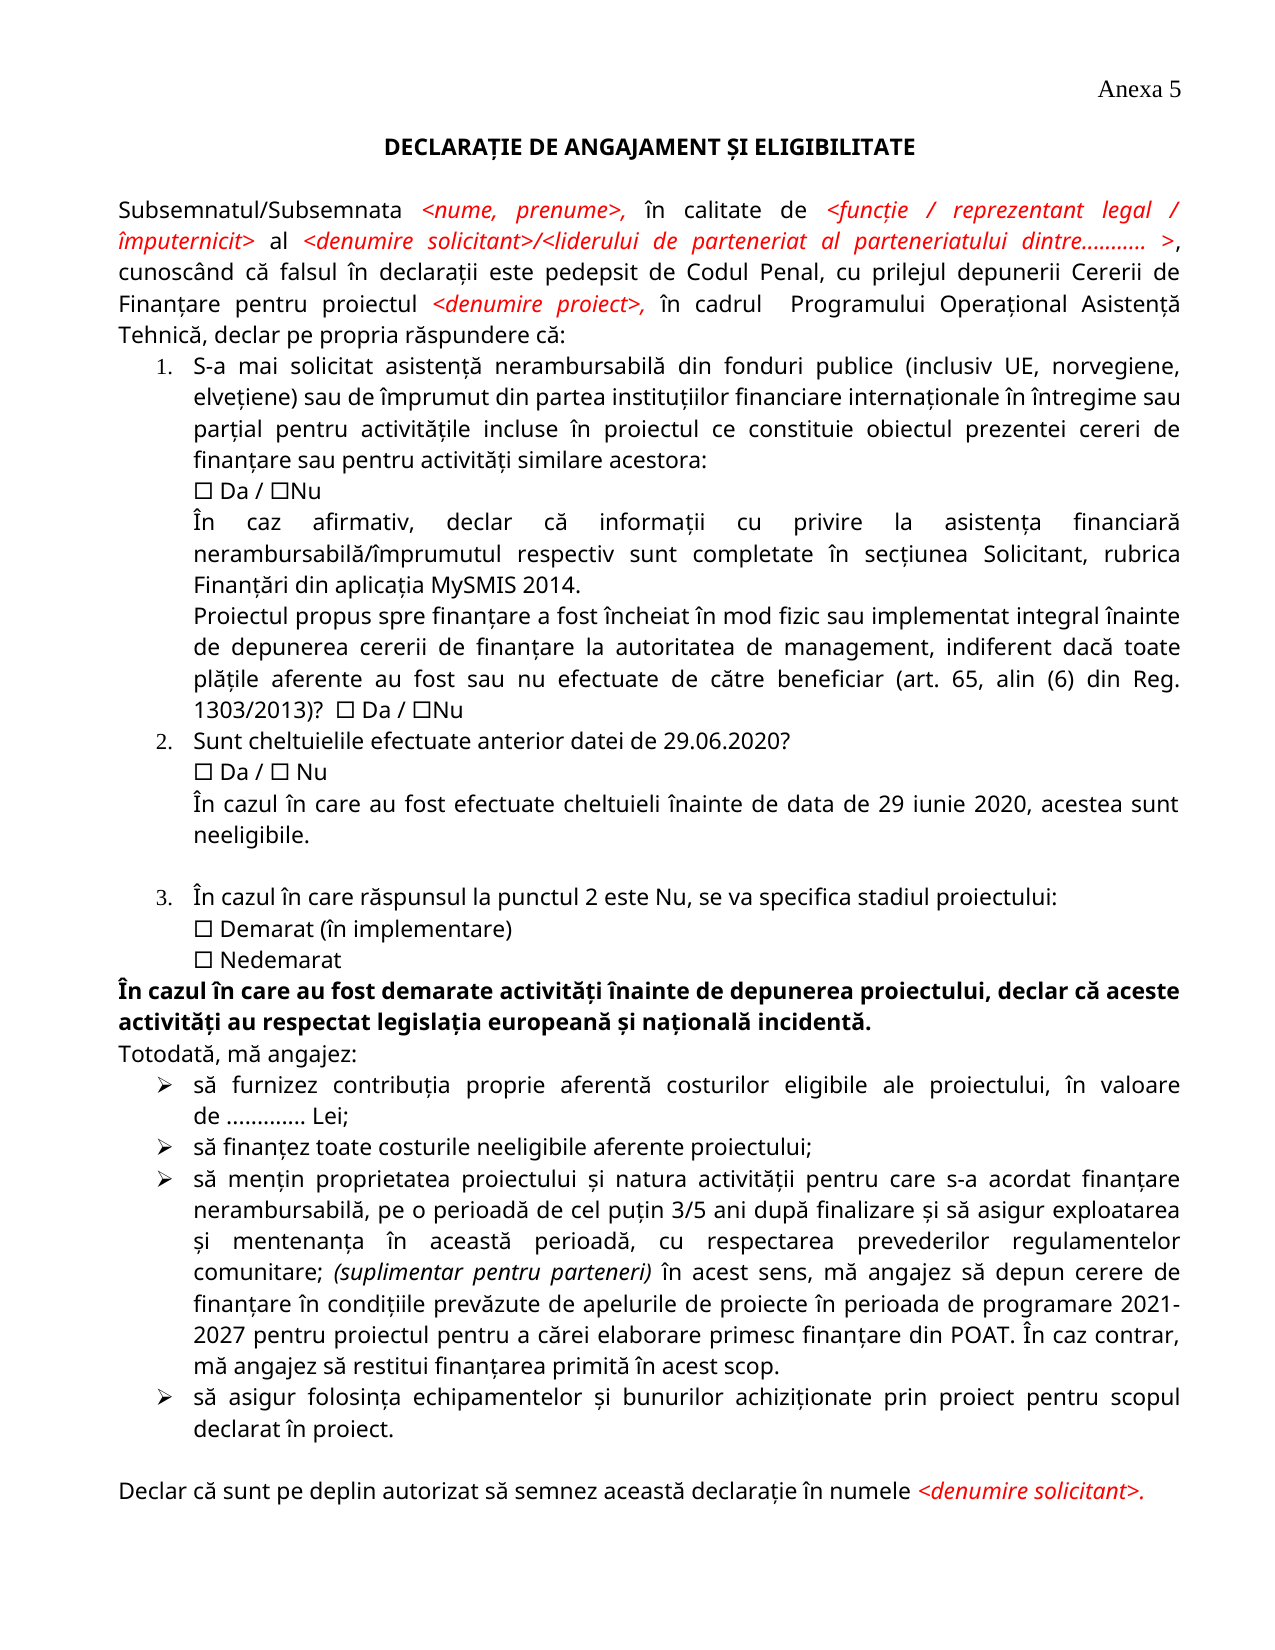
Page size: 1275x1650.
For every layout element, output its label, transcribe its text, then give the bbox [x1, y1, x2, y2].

list Da / Nu [193, 756, 1181, 788]
list să furnizez contribuţia proprie aferentă costurilor eligibile ale proiectului, în valoare de ............. Lei; [156, 1069, 1181, 1131]
text În caz afirmativ, declar că informații cu privire la asistența financiară nerambursabilă/împrumutul respectiv sunt completate în secțiunea Solicitant, rubrica Finanțări din aplicația MySMIS 2014. [193, 506, 1181, 600]
text Da / Nu [193, 475, 1181, 506]
text Totodată, mă angajez: [118, 1038, 1181, 1069]
text Declar că sunt pe deplin autorizat să semnez această declaraţie în numele <denumire solicitant>. [118, 1475, 1181, 1506]
list să menţin proprietatea proiectului şi natura activităţii pentru care s-a acordat finanţare nerambursabilă, pe o perioadă de cel puţin 3/5 ani după finalizare şi să asigur exploatarea şi mentenanţa în această perioadă, cu respectarea prevederilor regulamentelor comunitare; (suplimentar pentru parteneri) în acest sens, mă angajez să depun cerere de finanțare în condițiile prevăzute de apelurile de proiecte în perioada de programare 2021-2027 pentru proiectul pentru a cărei elaborare primesc finanțare din POAT. În caz contrar, mă angajez să restitui finanțarea primită în acest scop. [156, 1163, 1181, 1381]
list să asigur folosinţa echipamentelor şi bunurilor achiziţionate prin proiect pentru scopul declarat în proiect. [156, 1381, 1181, 1444]
list Proiectul propus spre finanțare a fost încheiat în mod fizic sau implementat integral înainte de depunerea cererii de finanțare la autoritatea de management, indiferent dacă toate plățile aferente au fost sau nu efectuate de către beneficiar (art. 65, alin (6) din Reg. 1303/2013)? Da / Nu [193, 600, 1181, 725]
list Demarat (în implementare) [193, 913, 1181, 944]
text DECLARAŢIE DE ANGAJAMENT ȘI ELIGIBILITATE [118, 131, 1181, 163]
text În cazul în care au fost demarate activități înainte de depunerea proiectului, declar că aceste activități au respectat legislația europeană și națională incidentă. [118, 975, 1181, 1038]
list Sunt cheltuielile efectuate anterior datei de 29.06.2020? [156, 725, 1181, 756]
text Subsemnatul/Subsemnata <nume, prenume>, în calitate de <funcţie / reprezentant legal / împuternicit> al <denumire solicitant>/<liderului de parteneriat al parteneriatului dintre........... >, cunoscând că falsul în declaraţii este pedepsit de Codul Penal, cu prilejul depunerii Cererii de Finanţare pentru proiectul <denumire proiect>, în cadrul Programului Operaţional Asistenţă Tehnică, declar pe propria răspundere că: [118, 194, 1181, 350]
list S-a mai solicitat asistenţă nerambursabilă din fonduri publice (inclusiv UE, norvegiene, elvețiene) sau de împrumut din partea instituțiilor financiare internaționale în întregime sau parțial pentru activitățile incluse în proiectul ce constituie obiectul prezentei cereri de finanţare sau pentru activități similare acestora: [156, 350, 1181, 475]
list Nedemarat [193, 944, 1181, 975]
list În cazul în care au fost efectuate cheltuieli înainte de data de 29 iunie 2020, acestea sunt neeligibile. [193, 788, 1181, 850]
list În cazul în care răspunsul la punctul 2 este Nu, se va specifica stadiul proiectului: [156, 881, 1181, 913]
list să finanţez toate costurile neeligibile aferente proiectului; [156, 1131, 1181, 1163]
